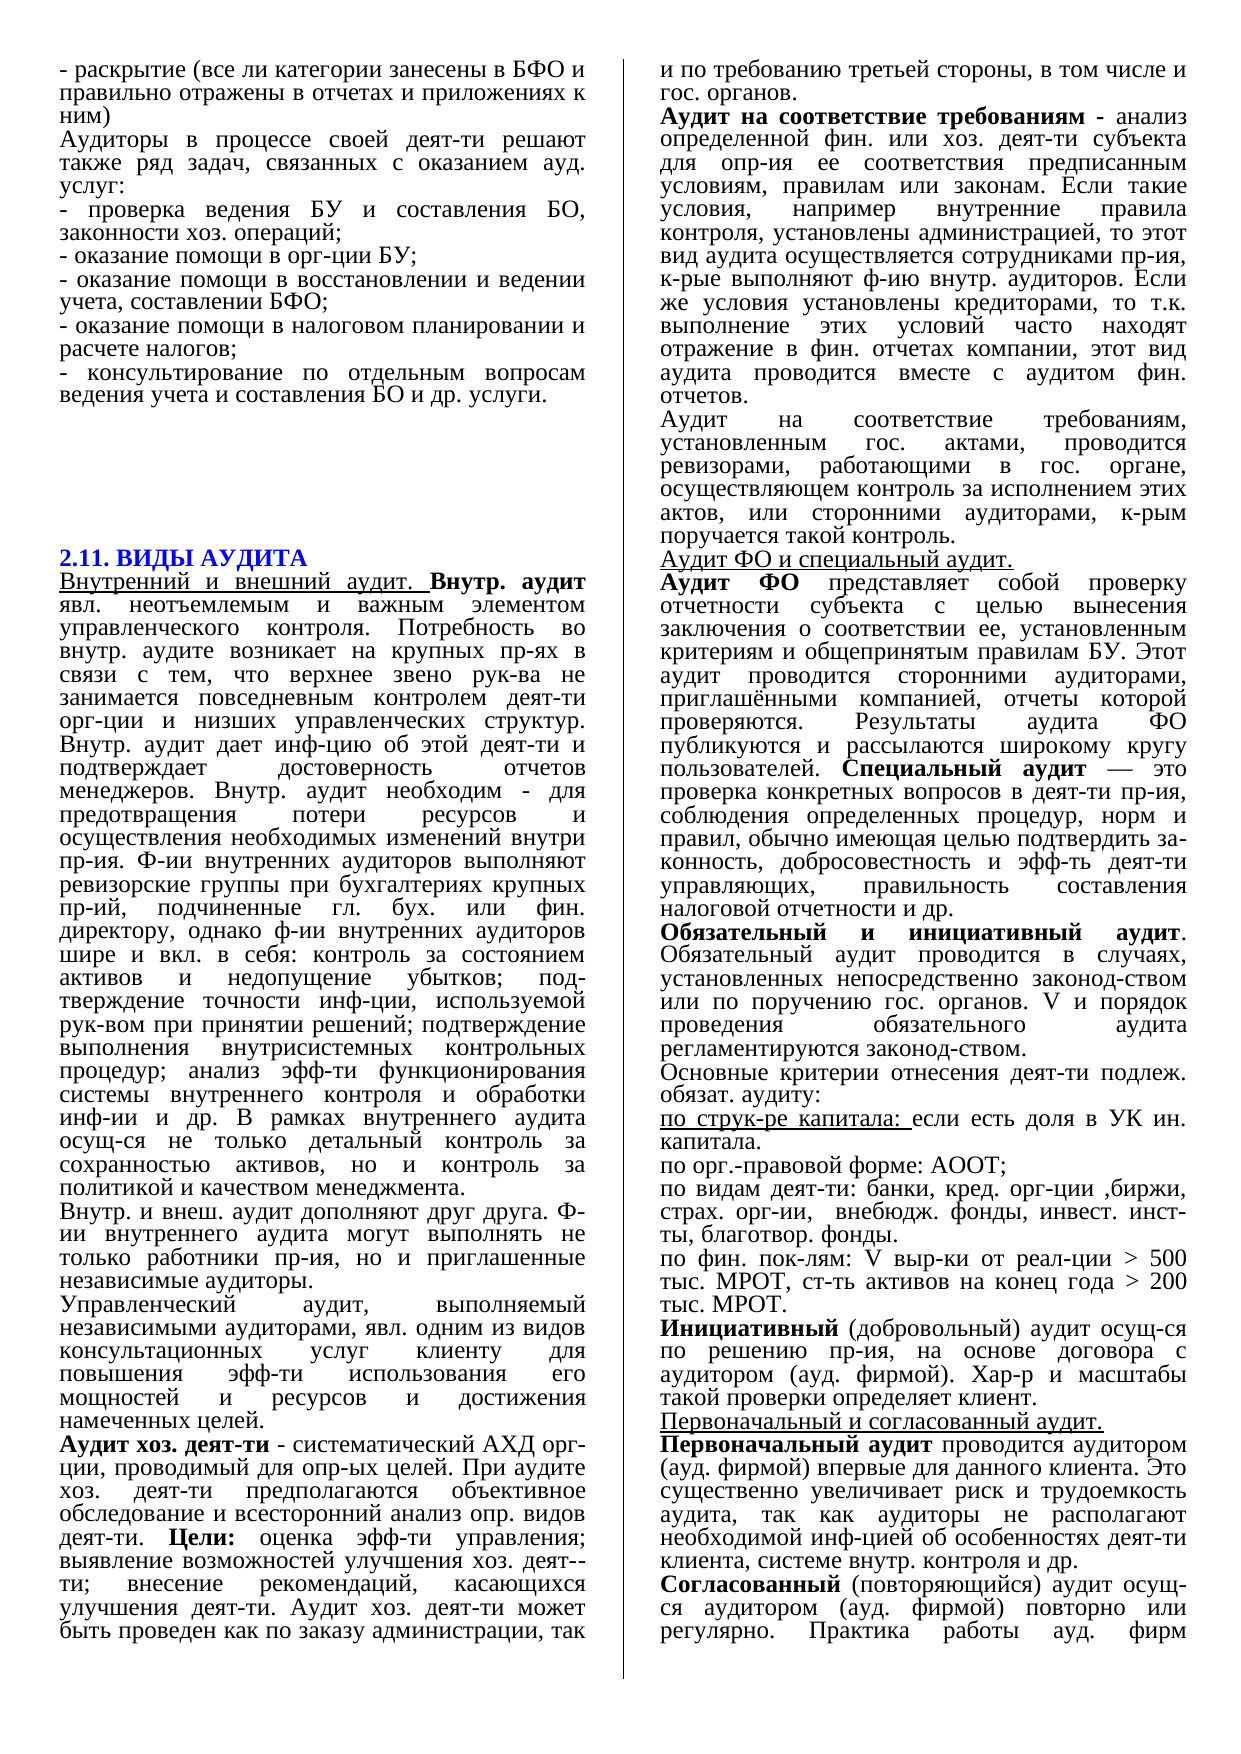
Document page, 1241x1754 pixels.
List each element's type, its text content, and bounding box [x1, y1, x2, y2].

text Аудит ФО представляет собой проверку отчетности субъекта с целью вынесения заключения о соответствии ее, установленным критериям и общепринятым правилам БУ. Этот аудит проводится сторонними аудиторами, приглашёнными компанией, отчеты которой проверяются. Результаты аудита ФО публикуются и рассылаются широкому кругу пользователей. Специальный аудит — это проверка конкретных вопросов в деят-ти пр-ия, соблюдения определенных процедур, норм и правил, обычно имеющая целью подтвердить законность, добросовестность и эфф-ть деят-ти управляющих, правильность составления налоговой отчетности и др. [660, 572, 1187, 922]
text Аудит хоз. деят-ти - систематический АХД орг-ции, проводимый для опр-ых целей. При аудите хоз. деят-ти предполагаются объективное обследование и всесторонний анализ опр. видов деят-ти. Цели: оценка эфф-ти управления; выявление возможностей улучшения хоз. деят-ти; внесение рекомендаций, касающихся улучшения деят-ти. Аудит хоз. деят-ти может быть проведен как по заказу администрации, так и по требованию третьей стороны, в том числе и гос. органов. [59, 1434, 586, 1644]
text Обязательный и инициативный аудит. Обязательный аудит проводится в случаях, установленных непосредственно законод-ством или по поручению гос. органов. V и порядок проведения обязательного аудита регламентируются законод-ством. [660, 922, 1187, 1062]
text - оказание помощи в налоговом планировании и расчете налогов; [59, 315, 586, 362]
text Внутренний и внешний аудит. Внутр. аудит явл. неотъемлемым и важным элементом управленческого контроля. Потребность во внутр. аудите возникает на крупных пр-ях в связи с тем, что верхнее звено рук-ва не занимается повседневным контролем деят-ти орг-ции и низших управленческих структур. Внутр. аудит дает инф-цию об этой деят-ти и подтверждает достоверность отчетов менеджеров. Внутр. аудит необходим - для предотвращения потери ресурсов и осуществления необходимых изменений внутри пр-ия. Ф-ии внутренних аудиторов выполняют ревизорские группы при бухгалтериях крупных пр-ий, подчиненные гл. бух. или фин. директору, однако ф-ии внутренних аудиторов шире и вкл. в себя: контроль за состоянием активов и недопущение убытков; подтверждение точности инф-ции, используемой рук-вом при принятии решений; подтверждение выполнения внутрисистемных контрольных процедур; анализ эфф-ти функционирования системы внутреннего контроля и обработки инф-ии и др. В рамках внутреннего аудита осущ-ся не только детальный контроль за сохранностью активов, но и контроль за политикой и качеством менеджмента. [59, 571, 586, 1201]
text - консультирование по отдельным вопросам ведения учета и составления БО и др. услуги. [59, 362, 586, 408]
text по орг.-правовой форме: АООТ; [660, 1155, 1187, 1178]
text Аудит на соответствие требованиям - анализ определенной фин. или хоз. деят-ти субъекта для опр-ия ее соответствия предписанным условиям, правилам или законам. Если такие условия, например внутренние правила контроля, установлены администрацией, то этот вид аудита осуществляется сотрудниками пр-ия, к-рые выполняют ф-ию внутр. аудиторов. Если же условия установлены кредиторами, то т.к. выполнение этих условий часто находят отражение в фин. отчетах компании, этот вид аудита проводится вместе с аудитом фин. отчетов. [660, 106, 1187, 409]
text Управленческий аудит, выполняемый независимыми аудиторами, явл. одним из видов консультационных услуг клиенту для повышения эфф-ти использования его мощностей и ресурсов и достижения намеченных целей. [59, 1294, 586, 1434]
text Внутр. и внеш. аудит дополняют друг друга. Ф-ии внутреннего аудита могут выполнять не только работники пр-ия, но и приглашенные независимые аудиторы. [59, 1201, 586, 1294]
text по видам деят-ти: банки, кред. орг-ции ,биржи, страх. орг-ии, внебюдж. фонды, инвест. инст-ты, благотвор. фонды. [660, 1178, 1187, 1248]
text по фин. пок-лям: V выр-ки от реал-ции > 500 тыс. МРОТ, ст-ть активов на конец года > 200 тыс. МРОТ. [660, 1248, 1187, 1318]
text - проверка ведения БУ и составления БО, законности хоз. операций; [59, 199, 586, 245]
text - оказание помощи в восстановлении и ведении учета, составлении БФО; [59, 269, 586, 315]
text - оказание помощи в орг-ции БУ; [59, 245, 586, 269]
text 2.11. Виды аудита [59, 548, 586, 571]
text Аудиторы в процессе своей деят-ти решают также ряд задач, связанных с оказанием ауд. услуг: [59, 129, 586, 199]
text Аудит ФО и специальный аудит. [660, 549, 1187, 572]
text Аудит на соответствие требованиям, установленным гос. актами, проводится ревизорами, работающими в гос. органе, осуществляющем контроль за исполнением этих актов, или сторонними аудиторами, к-рым поручается такой контроль. [660, 409, 1187, 549]
text - раскрытие (все ли категории занесены в БФО и правильно отражены в отчетах и приложениях к ним) [59, 59, 586, 129]
text Инициативный (добровольный) аудит осущ-ся по решению пр-ия, на основе договора с аудитором (ауд. фирмой). Хар-р и масштабы такой проверки определяет клиент. [660, 1318, 1187, 1411]
text Первоначальный аудит проводится аудитором (ауд. фирмой) впервые для данного клиента. Это существенно увеличивает риск и трудоемкость аудита, так как аудиторы не располагают необходимой инф-цией об особенностях деят-ти клиента, системе внутр. контроля и др. [660, 1434, 1187, 1574]
text Основные критерии отнесения деят-ти подлеж. обязат. аудиту: [660, 1062, 1187, 1108]
text по струк-ре капитала: если есть доля в УК ин. капитала. [660, 1108, 1187, 1155]
text Первоначальный и согласованный аудит. [660, 1411, 1187, 1434]
